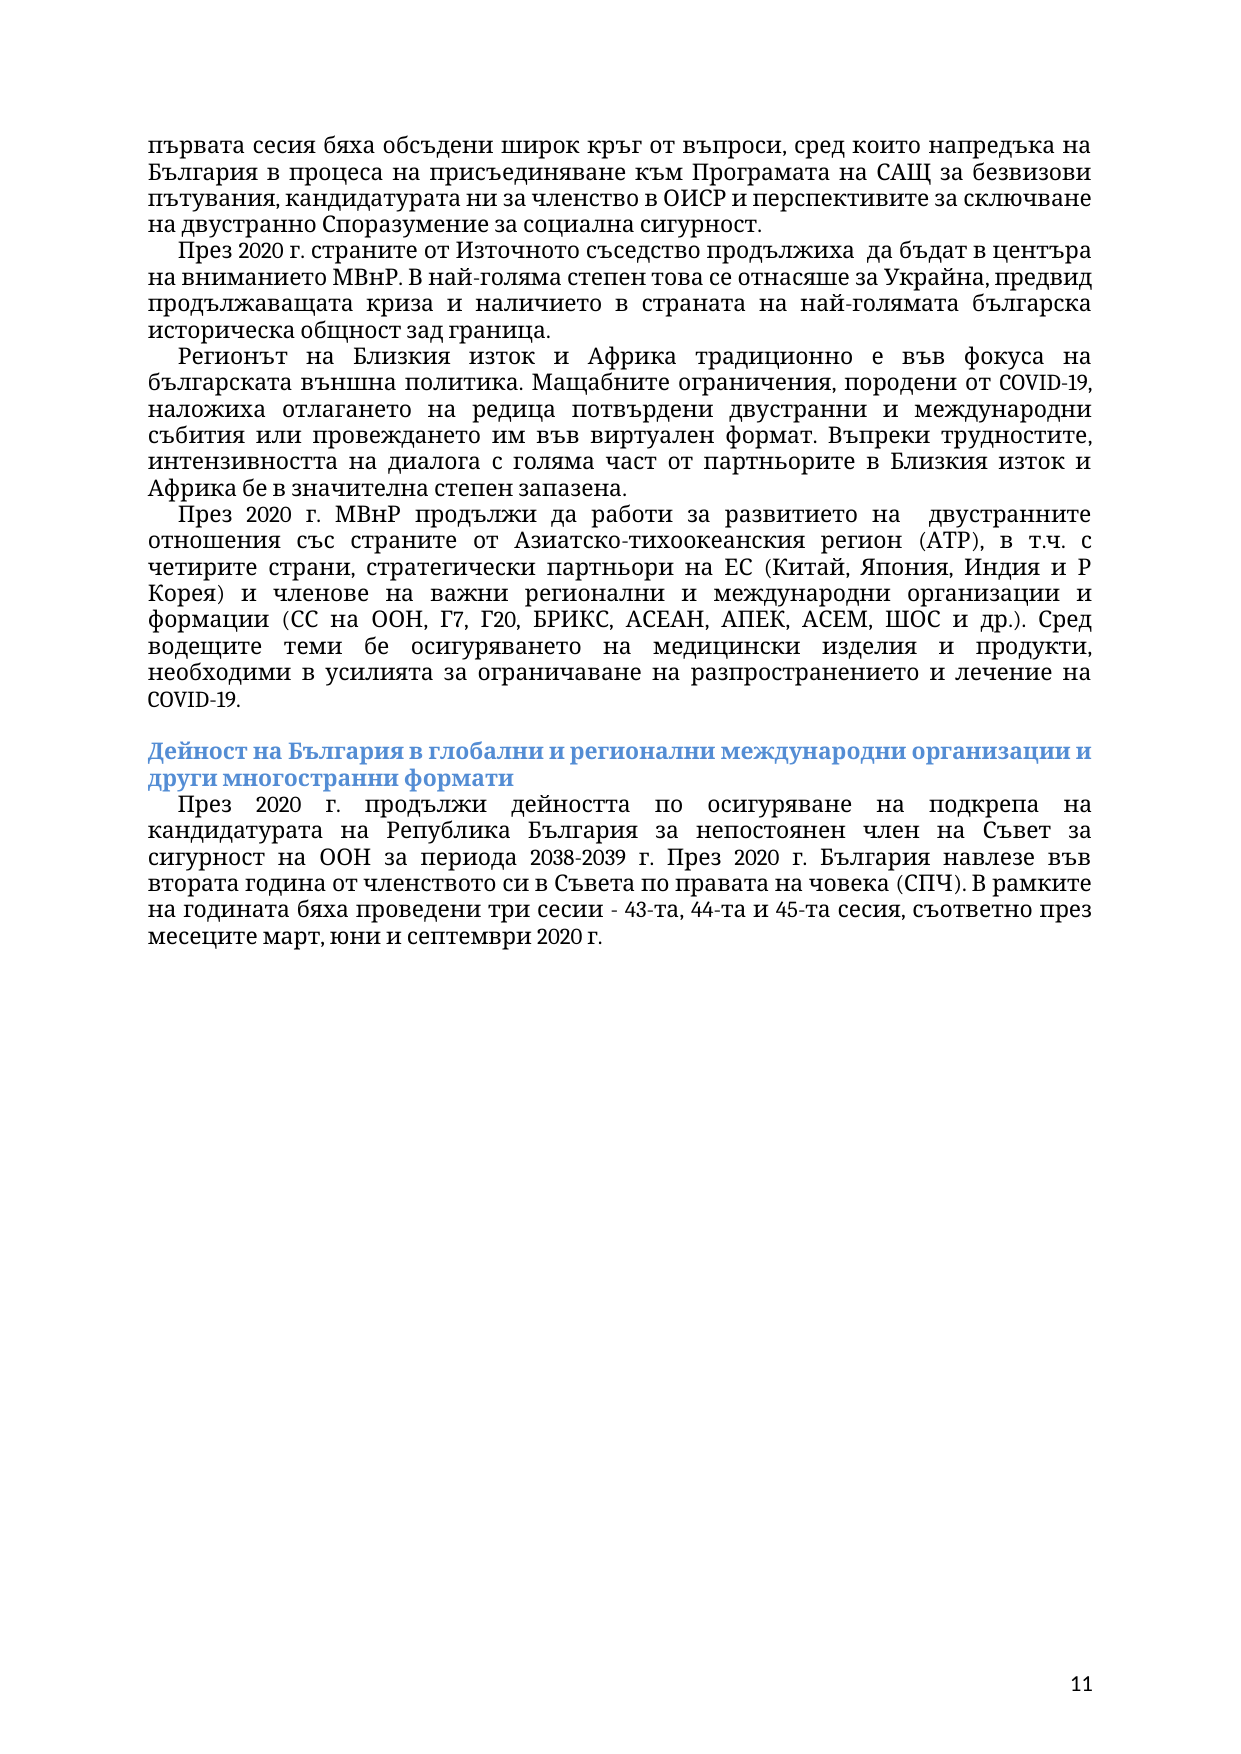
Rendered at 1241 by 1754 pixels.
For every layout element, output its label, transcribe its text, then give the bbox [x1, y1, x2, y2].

text През 2020 г. продължи дейността по осигуряване на подкрепа на кандидатурата на Република България за непостоянен член на Съвет за сигурност на ООН за периода 2038-2039 г. През 2020 г. България навлезе във втората година от членството си в Съвета по правата на човека (СПЧ). В рамките на годината бяха проведени три сесии - 43-та, 44-та и 45-та сесия, съответно през месеците март, юни и септември 2020 г. [148, 792, 1093, 950]
text Дейност на България в глобални и регионални международни организации и други многостранни формати [148, 739, 1093, 792]
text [148, 133, 1093, 238]
text Регионът на Близкия изток и Африка традиционно е във фокуса на българската външна политика. Мащабните ограничения, породени от COVID-19, наложиха отлагането на редица потвърдени двустранни и международни събития или провеждането им във виртуален формат. Въпреки трудностите, интензивността на диалога с голяма част от партньорите в Близкия изток и Африка бе в значителна степен запазена. [148, 344, 1093, 502]
text През 2020 г. страните от Източното съседство продължиха да бъдат в центъра на вниманието МВнР. В най-голяма степен това се отнасяше за Украйна, предвид продължаващата криза и наличието в страната на най-голямата българска историческа общност зад граница. [148, 238, 1093, 344]
text През 2020 г. МВнР продължи да работи за развитието на двустранните отношения със страните от Азиатско-тихоокеанския регион (АТР), в т.ч. с четирите страни, стратегически партньори на ЕС (Китай, Япония, Индия и Р Корея) и членове на важни регионални и международни организации и формации (СС на ООН, Г7, Г20, БРИКС, АСЕАН, АПЕК, АСЕМ, ШОС и др.). Сред водещите теми бе осигуряването на медицински изделия и продукти, необходими в усилията за ограничаване на разпространението и лечение на COVID-19. [148, 502, 1093, 713]
